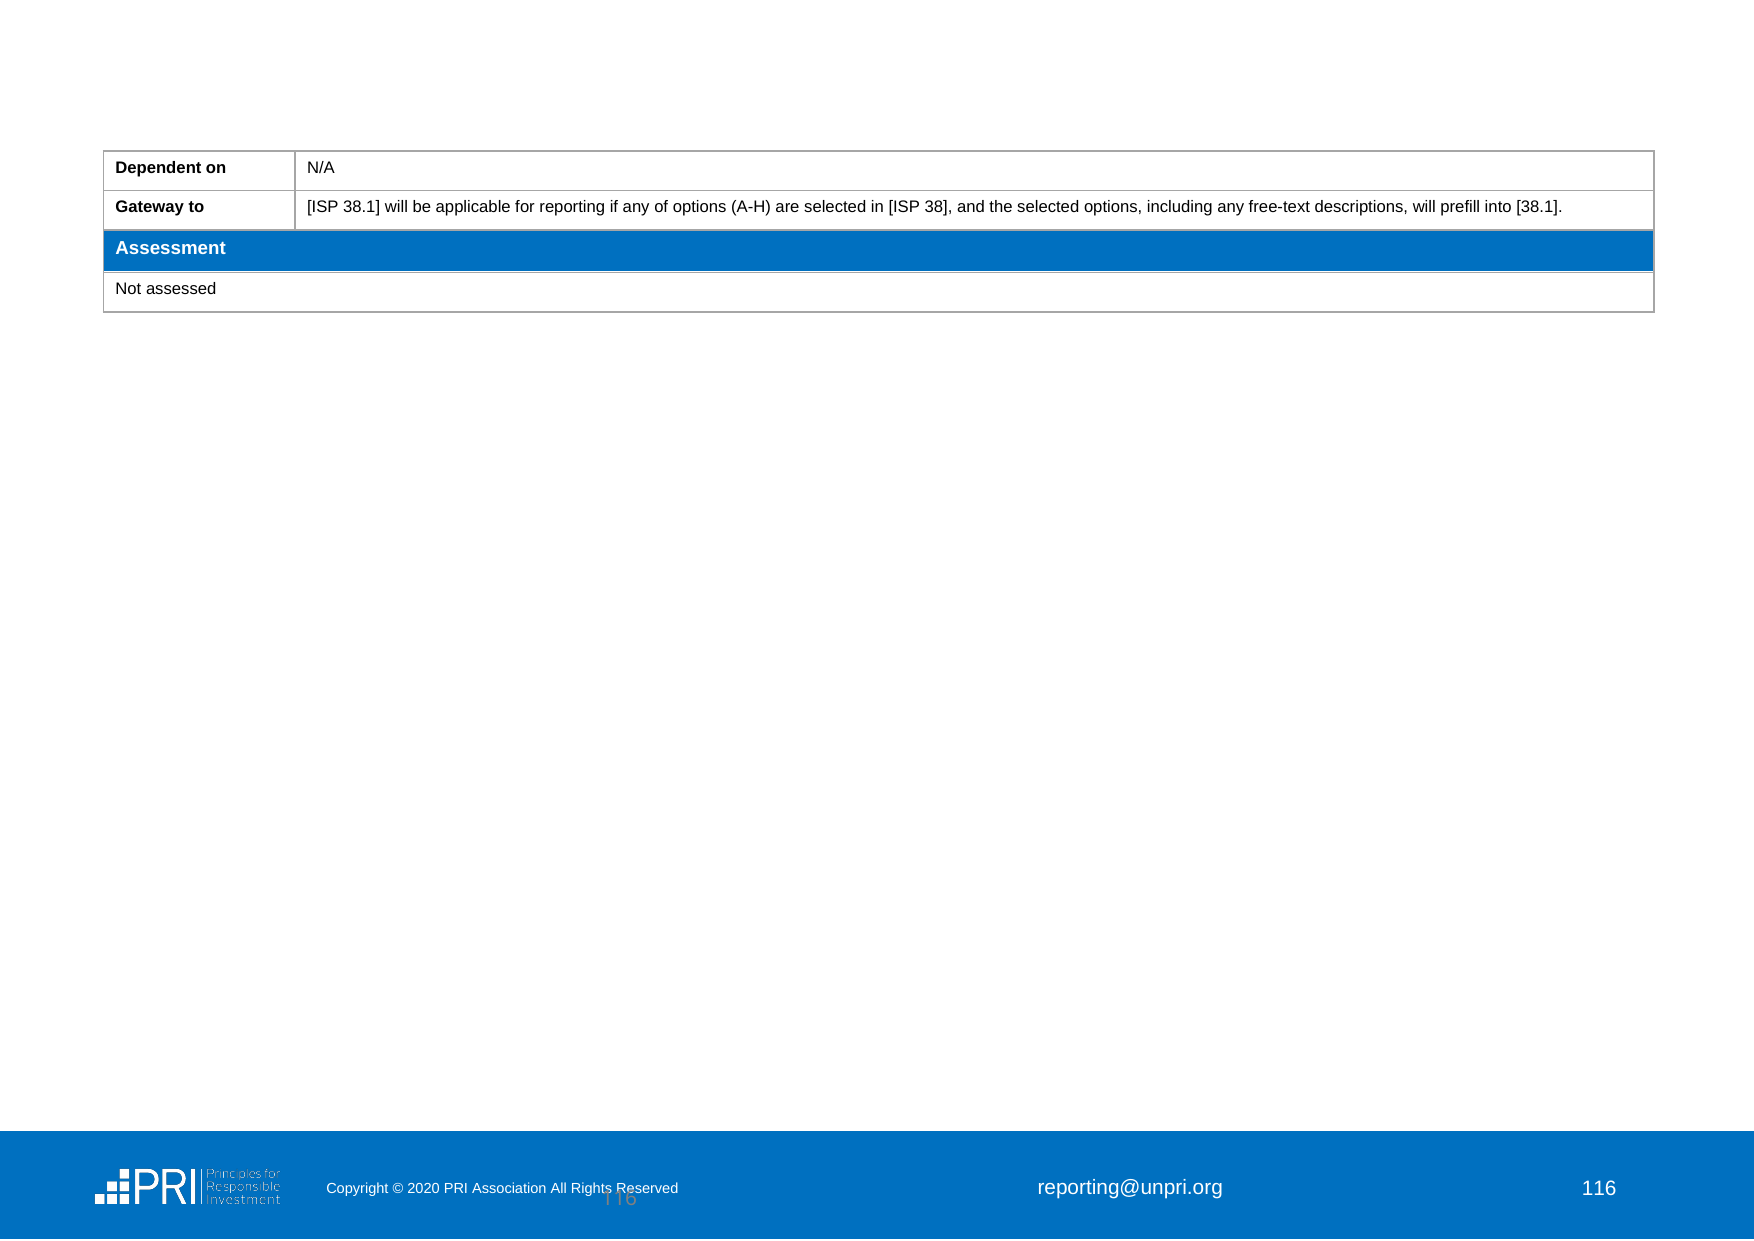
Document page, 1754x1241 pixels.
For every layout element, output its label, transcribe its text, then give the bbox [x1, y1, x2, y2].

table_cell Dependent on [104, 152, 294, 190]
picture [92, 1166, 282, 1207]
table_cell Not assessed [104, 273, 1653, 311]
table_cell [ISP 38.1] will be applicable for reporting if any of options (A-H) are selected in [ISP 38], and the selected options, including any free-text descriptions, will prefill into [38.1]. [296, 191, 1653, 229]
table_cell N/A [296, 152, 1653, 190]
table_cell Gateway to [104, 191, 294, 229]
table_cell Assessment [104, 231, 1653, 271]
